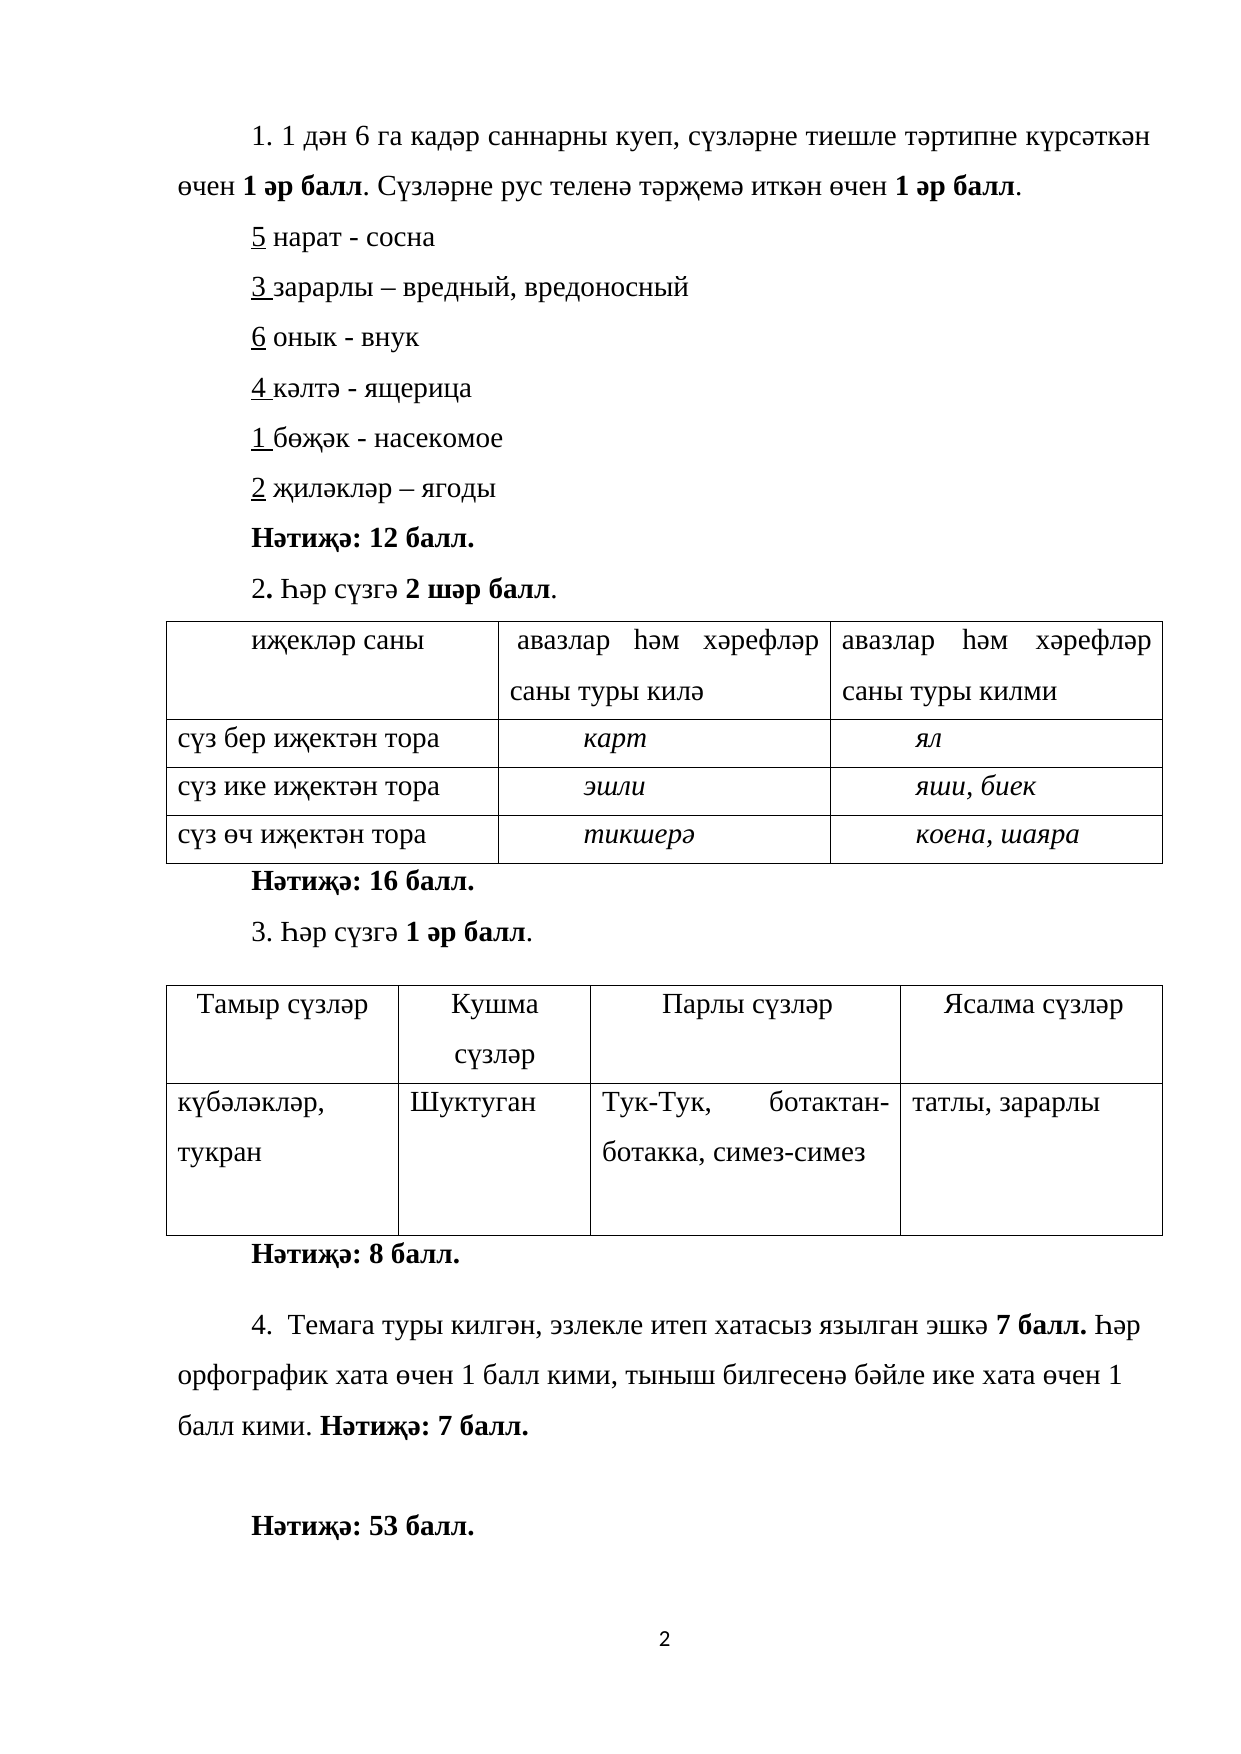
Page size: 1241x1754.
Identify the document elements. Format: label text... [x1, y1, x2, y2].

table_header Тамыр сүзләр [167, 986, 398, 1083]
table_cell сүз өч иҗектән тора [167, 816, 498, 862]
text 2 җиләкләр – ягоды [177, 470, 1152, 504]
table_cell эшли [499, 768, 830, 815]
table_cell карт [499, 720, 830, 767]
text 4 кәлтә - ящерица [177, 370, 1152, 403]
table_header авазлар һәм хәрефләр саны туры килә [499, 622, 830, 719]
text 4. Темага туры килгән, эзлекле итеп хатасыз язылган эшкә 7 балл. Һәр орфографик хата өчен 1 балл кими, тыныш билгесенә бәйле ике хата өчен 1 балл кими. Нәтиҗә: 7 балл. [177, 1307, 1152, 1441]
text 1. 1 дән 6 га кадәр саннарны куеп, сүзләрне тиешле тәртипне күрсәткән өчен 1 әр балл. Сүзләрне рус теленә тәрҗемә иткән өчен 1 әр балл. [177, 118, 1152, 202]
table_cell яши, биек [831, 768, 1162, 815]
text Нәтиҗә: 53 балл. [177, 1508, 1152, 1542]
table_cell татлы, зарарлы [901, 1084, 1162, 1235]
text Нәтиҗә: 12 балл. [177, 521, 1152, 554]
table_header иҗекләр саны [167, 622, 498, 719]
table_header авазлар һәм хәрефләр саны туры килми [831, 622, 1162, 719]
text Нәтиҗә: 8 балл. [177, 1236, 1152, 1269]
table_header Парлы сүзләр [591, 986, 900, 1083]
text 2. Һәр сүзгә 2 шәр балл. [177, 571, 1152, 604]
table_cell сүз бер иҗектән тора [167, 720, 498, 767]
table_cell Тук-Тук, ботактан-ботакка, симез-симез [591, 1084, 900, 1235]
text 3 зарарлы – вредный, вредоносный [177, 269, 1152, 303]
table_cell сүз ике иҗектән тора [167, 768, 498, 815]
table_header Кушма сүзләр [399, 986, 590, 1083]
table_header Ясалма сүзләр [901, 986, 1162, 1083]
table_cell тикшерә [499, 816, 830, 862]
text 6 онык - внук [177, 319, 1152, 353]
text 3. Һәр сүзгә 1 әр балл. [177, 914, 1152, 947]
table_cell ял [831, 720, 1162, 767]
table_cell Шуктуган [399, 1084, 590, 1235]
text Нәтиҗә: 16 балл. [177, 864, 1152, 897]
text 1 бөҗәк - насекомое [177, 420, 1152, 453]
table_cell коена, шаяра [831, 816, 1162, 862]
table_cell күбәләкләр, тукран [167, 1084, 398, 1235]
text 5 нарат - сосна [177, 219, 1152, 252]
